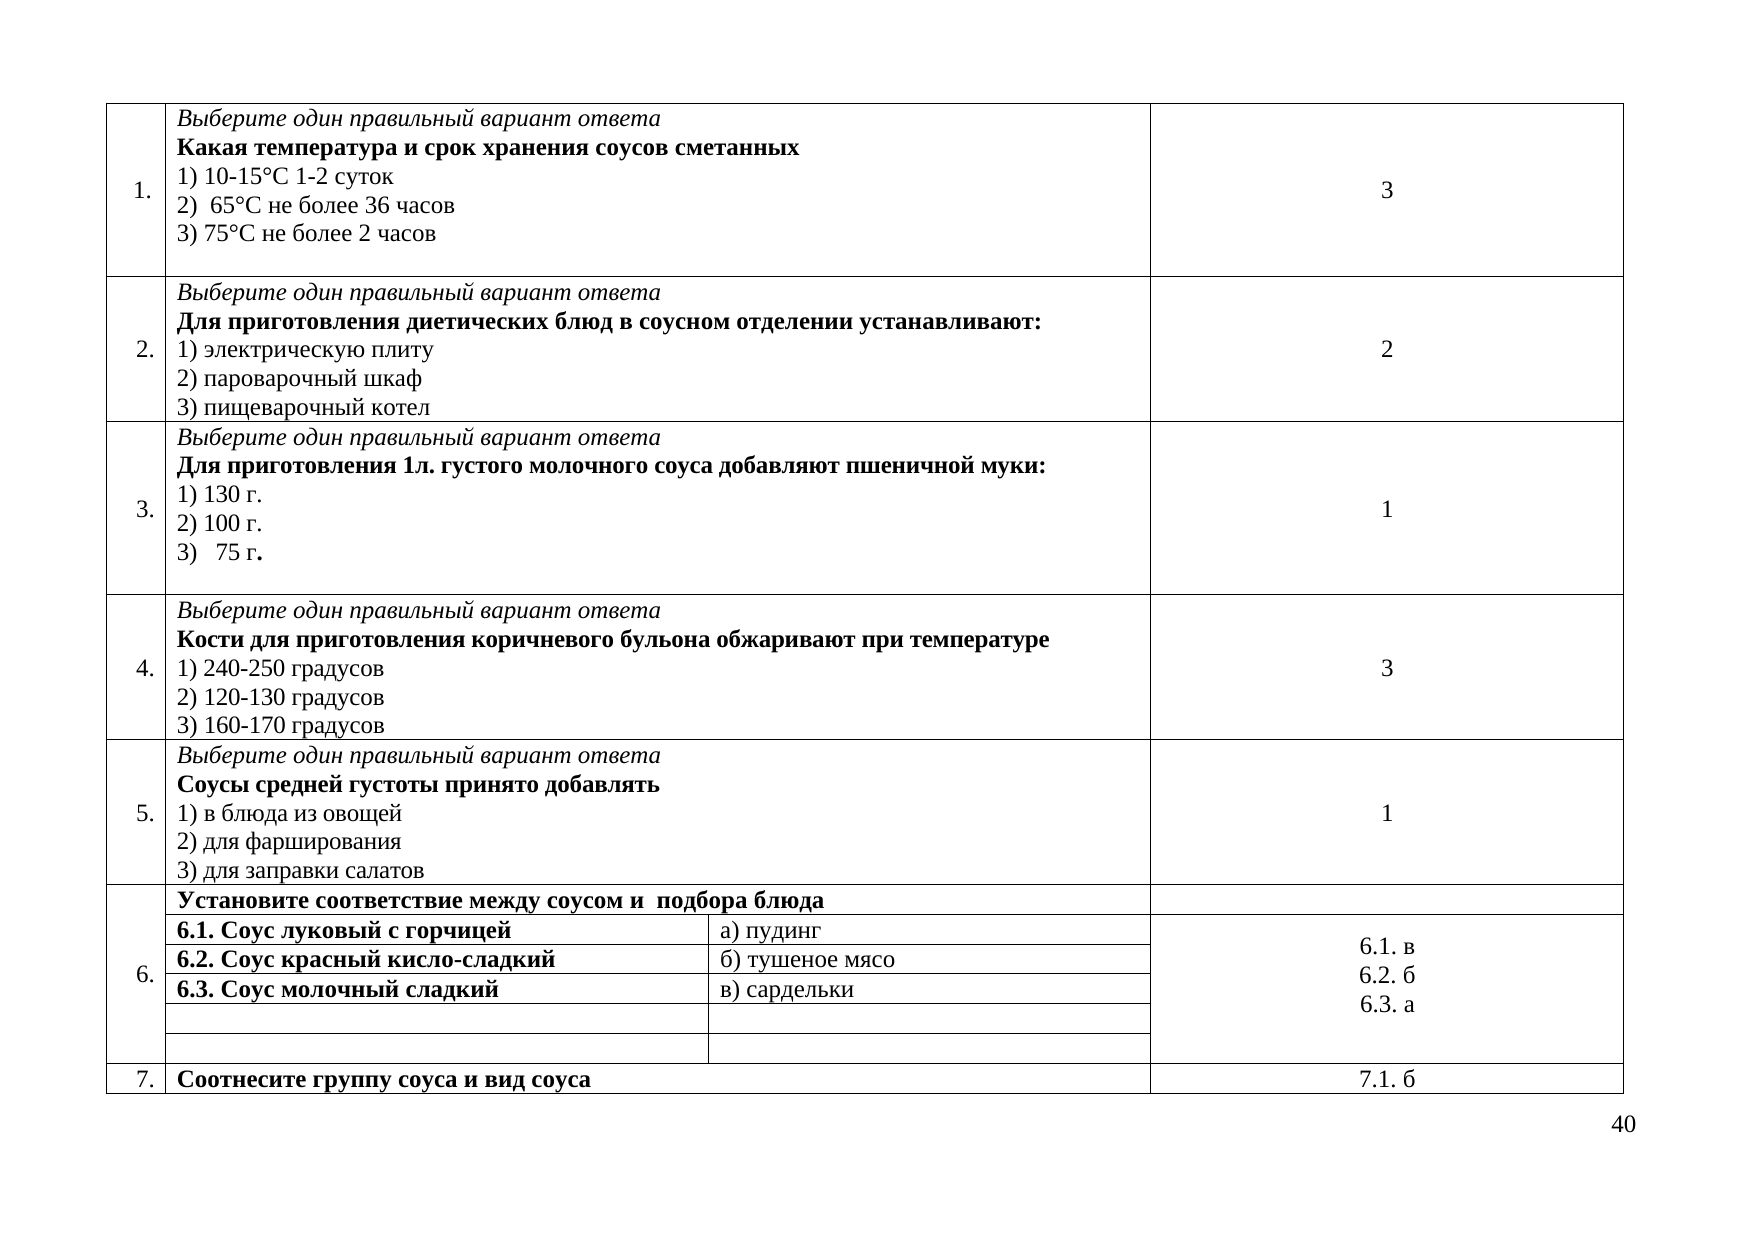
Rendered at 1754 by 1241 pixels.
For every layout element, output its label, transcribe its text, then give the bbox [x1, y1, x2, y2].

table_cell 3 [1151, 595, 1623, 739]
table_cell [166, 1004, 708, 1033]
table_cell 6.2. Соус красный кисло-сладкий [166, 945, 708, 973]
table_cell [107, 740, 165, 884]
table_cell [107, 422, 165, 594]
table_cell [107, 104, 165, 276]
table_cell Выберите один правильный вариант ответа Соусы средней густоты принято добавлять 1) в блюда из овощей 2) для фарширования 3) для заправки салатов [166, 740, 1150, 884]
table_cell [107, 595, 165, 739]
table_cell [107, 885, 165, 1063]
table_cell 1 [1151, 740, 1623, 884]
table_cell 3 [1151, 104, 1623, 276]
table_cell Выберите один правильный вариант ответа Для приготовления диетических блюд в соусном отделении устанавливают: 1) электрическую плиту 2) пароварочный шкаф 3) пищеварочный котел [166, 277, 1150, 421]
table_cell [166, 1064, 1150, 1092]
table_cell Установите соответствие между соусом и подбора блюда [166, 885, 1150, 914]
table_cell [107, 277, 165, 421]
table_cell 6.1. Соус луковый с горчицей [166, 915, 708, 943]
table_cell [107, 1064, 165, 1092]
table_cell в) сардельки [709, 974, 1150, 1003]
table_cell [709, 1004, 1150, 1033]
table_cell [1151, 885, 1623, 914]
table_cell a) пудинг [709, 915, 1150, 943]
table_cell 6.3. Соус молочный сладкий [166, 974, 708, 1003]
table_cell 1 [1151, 422, 1623, 594]
table_cell Выберите один правильный вариант ответа Кости для приготовления коричневого бульона обжаривают при температуре 1) 240-250 градусов 2) 120-130 градусов 3) 160-170 градусов [166, 595, 1150, 739]
table_cell [709, 1034, 1150, 1063]
table_cell 6.1. в 6.2. б 6.3. а [1151, 915, 1623, 1063]
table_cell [1151, 1064, 1623, 1092]
table_cell [166, 1034, 708, 1063]
table_cell Выберите один правильный вариант ответа Какая температура и срок хранения соусов сметанных 1) 10-15°С 1-2 суток 2) 65°С не более 36 часов 3) 75°С не более 2 часов [166, 104, 1150, 276]
table_cell 2 [1151, 277, 1623, 421]
table_cell б) тушеное мясо [709, 945, 1150, 973]
table_cell Выберите один правильный вариант ответа Для приготовления 1л. густого молочного соуса добавляют пшеничной муки: 1) 130 г. 2) 100 г. 3) 75 г. [166, 422, 1150, 594]
